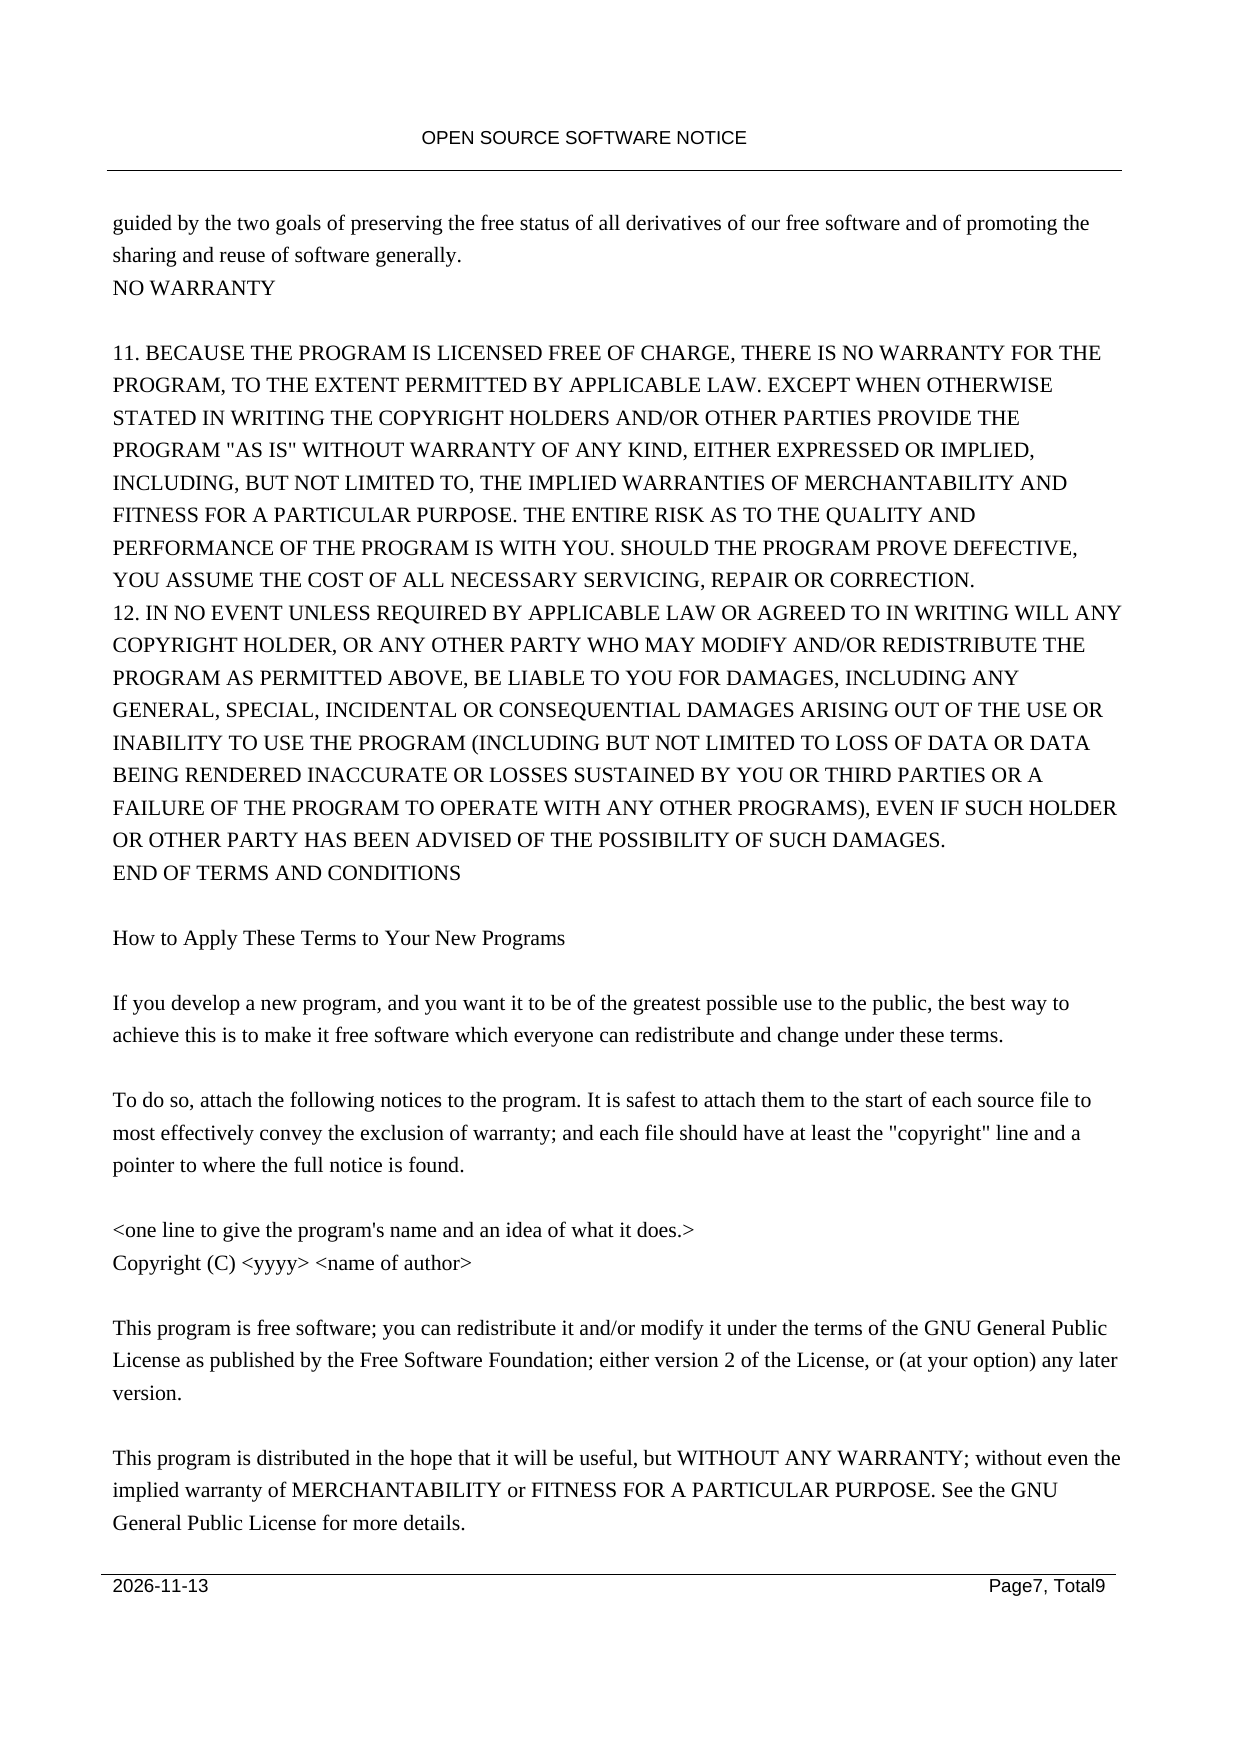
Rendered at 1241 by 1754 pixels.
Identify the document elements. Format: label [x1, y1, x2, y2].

text [112, 206, 1128, 1539]
